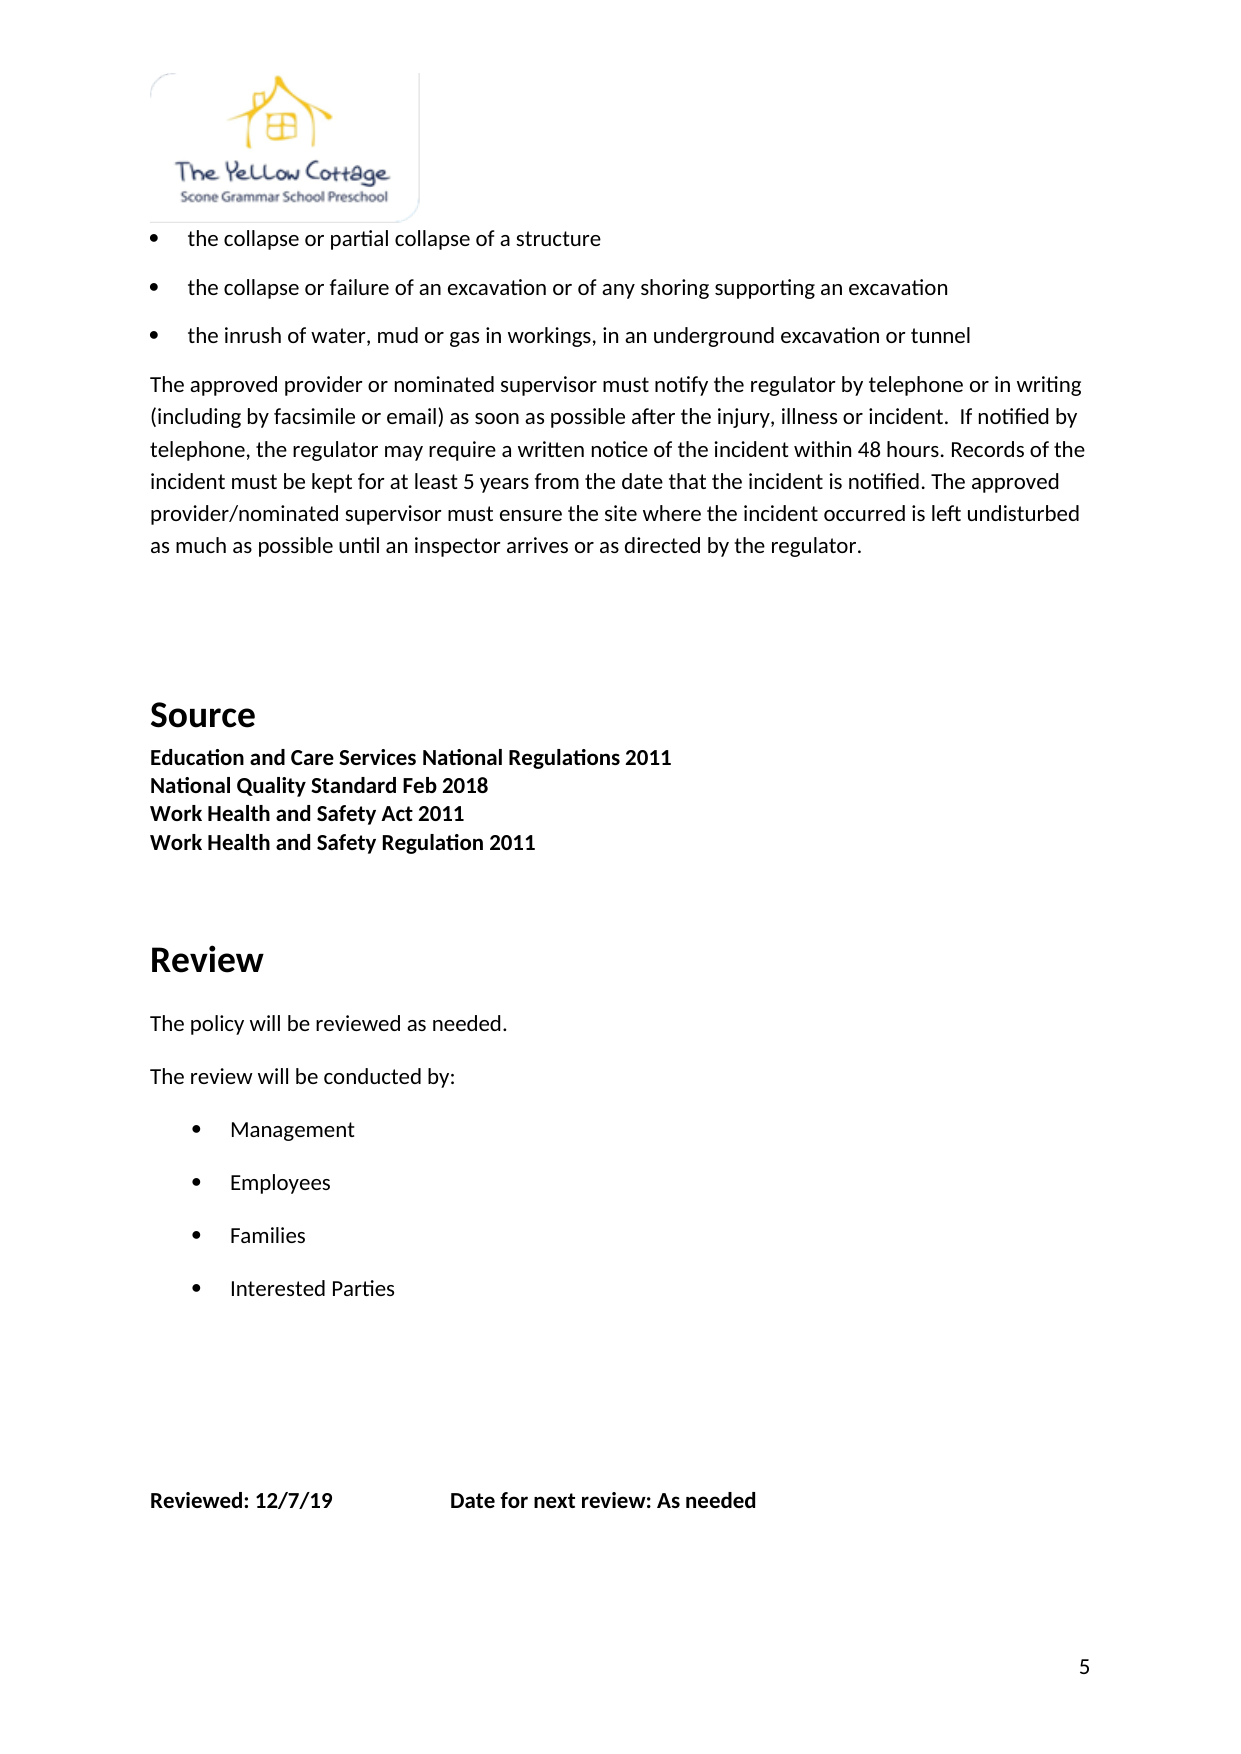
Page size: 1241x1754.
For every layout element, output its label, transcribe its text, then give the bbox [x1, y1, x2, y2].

text Review [150, 936, 1090, 981]
text Education and Care Services National Regulations 2011 [150, 743, 1090, 772]
list the collapse or failure of an excavation or of any shoring supporting an excavation [150, 273, 1090, 301]
list Management [192, 1115, 1090, 1143]
list the collapse or partial collapse of a structure [150, 224, 1090, 252]
text The review will be conducted by: [150, 1062, 1090, 1090]
text National Quality Standard Feb 2018 [150, 772, 1090, 799]
picture [150, 73, 421, 224]
text Source [150, 691, 1090, 737]
text The policy will be reviewed as needed. [150, 1009, 1090, 1037]
text Work Health and Safety Regulation 2011 [150, 828, 1090, 856]
list Interested Parties [192, 1274, 1090, 1302]
text Work Health and Safety Act 2011 [150, 799, 1090, 828]
text Reviewed: 12/7/19 Date for next review: As needed [150, 1486, 1090, 1514]
list Families [192, 1221, 1090, 1249]
list the inrush of water, mud or gas in workings, in an underground excavation or tunnel [150, 321, 1090, 349]
text The approved provider or nominated supervisor must notify the regulator by telephone or in writing (including by facsimile or email) as soon as possible after the injury, illness or incident. If notified by telephone, the regulator may require a written notice of the incident within 48 hours. Records of the incident must be kept for at least 5 years from the date that the incident is notified. The approved provider/nominated supervisor must ensure the site where the incident occurred is left undisturbed as much as possible until an inspector arrives or as directed by the regulator. [150, 370, 1090, 559]
list Employees [192, 1168, 1090, 1196]
